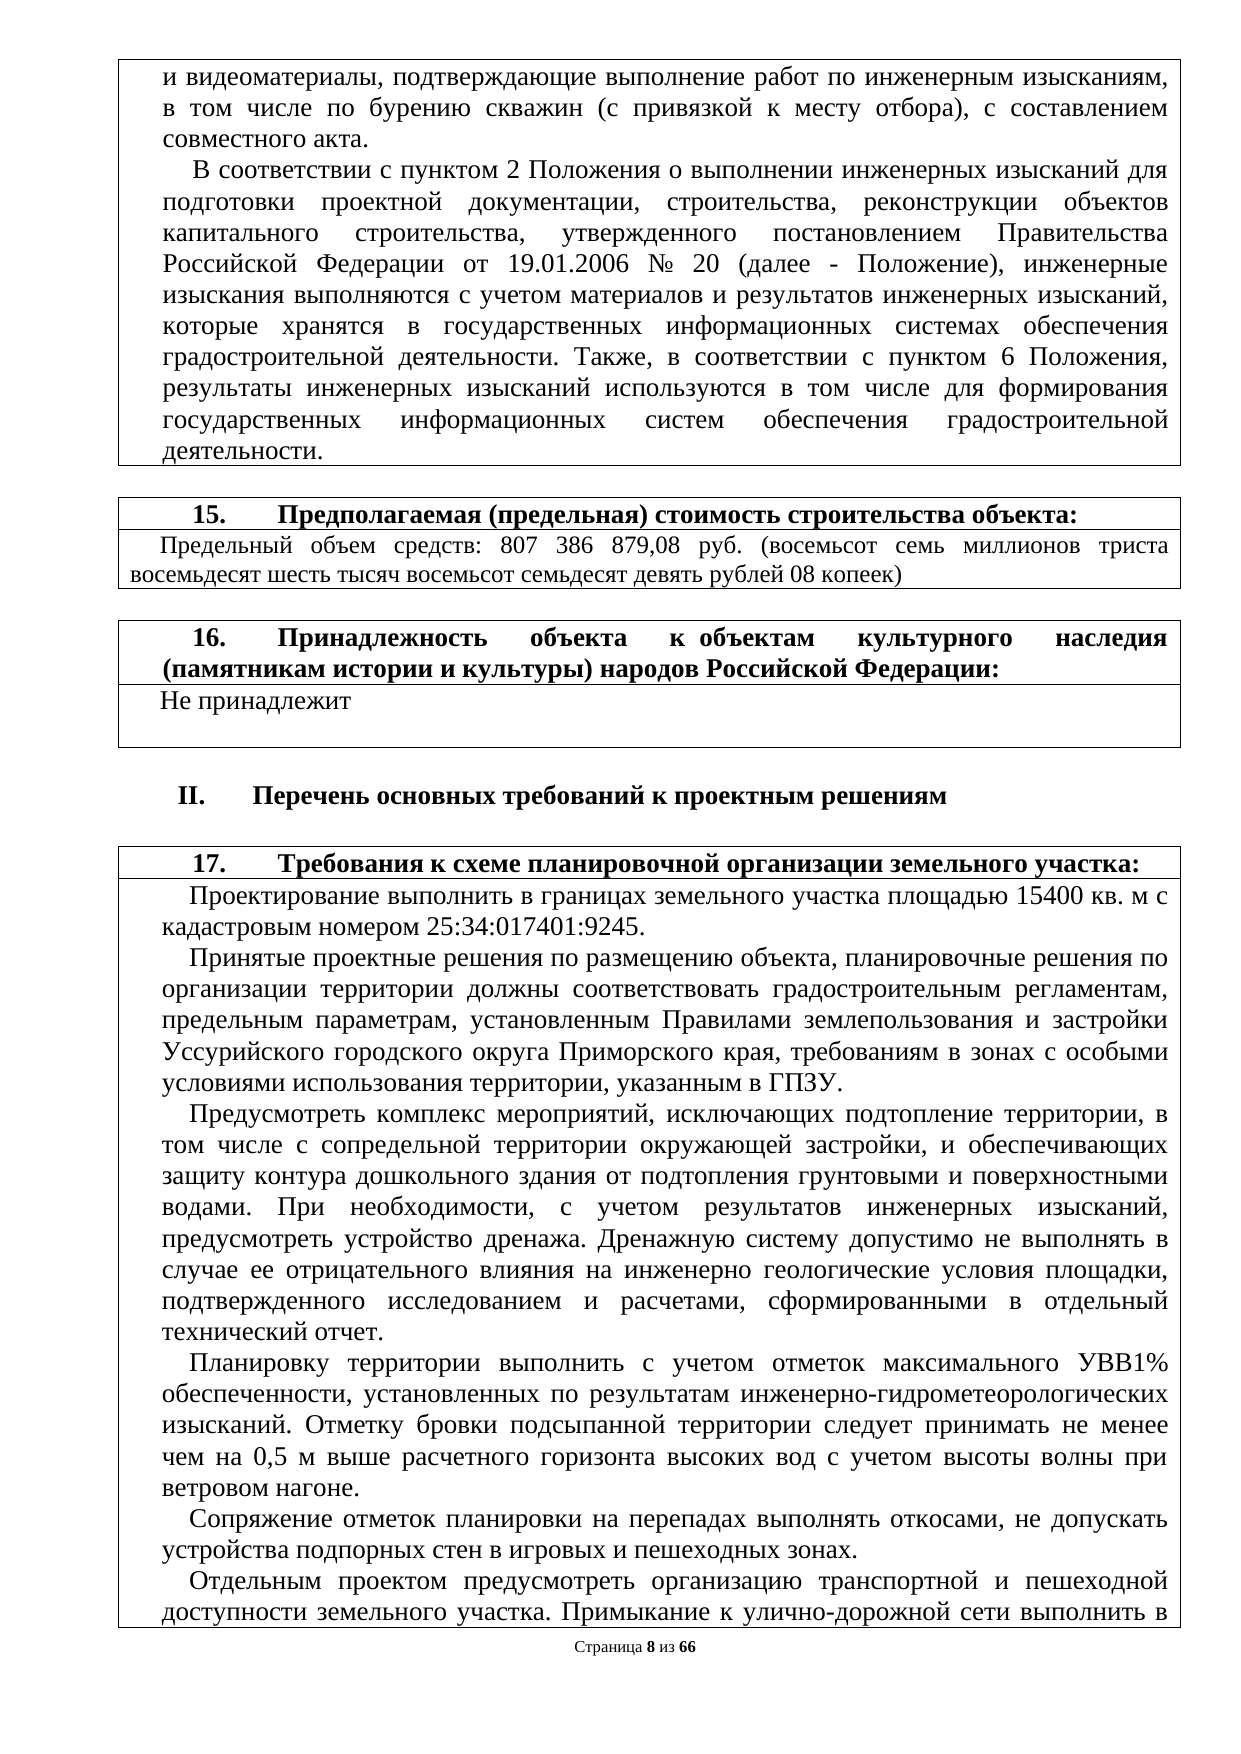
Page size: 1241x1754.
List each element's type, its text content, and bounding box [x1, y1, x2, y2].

table_header Принадлежность объекта к объектам культурного наследия (памятникам истории и культуры) народов Российской Федерации: [119, 621, 1180, 683]
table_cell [119, 60, 1180, 465]
table_header Требования к схеме планировочной организации земельного участка: [119, 847, 1180, 878]
list Перечень основных требований к проектным решениям [177, 779, 1152, 810]
table_header Предполагаемая (предельная) стоимость строительства объекта: [119, 498, 1180, 529]
table_cell Не принадлежит [119, 685, 1180, 747]
table_cell Предельный объем средств: 807 386 879,08 руб. (восемьсот семь миллионов триста восемьдесят шесть тысяч восемьсот семьдесят девять рублей 08 копеек) [119, 530, 1180, 588]
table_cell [119, 879, 1180, 1627]
